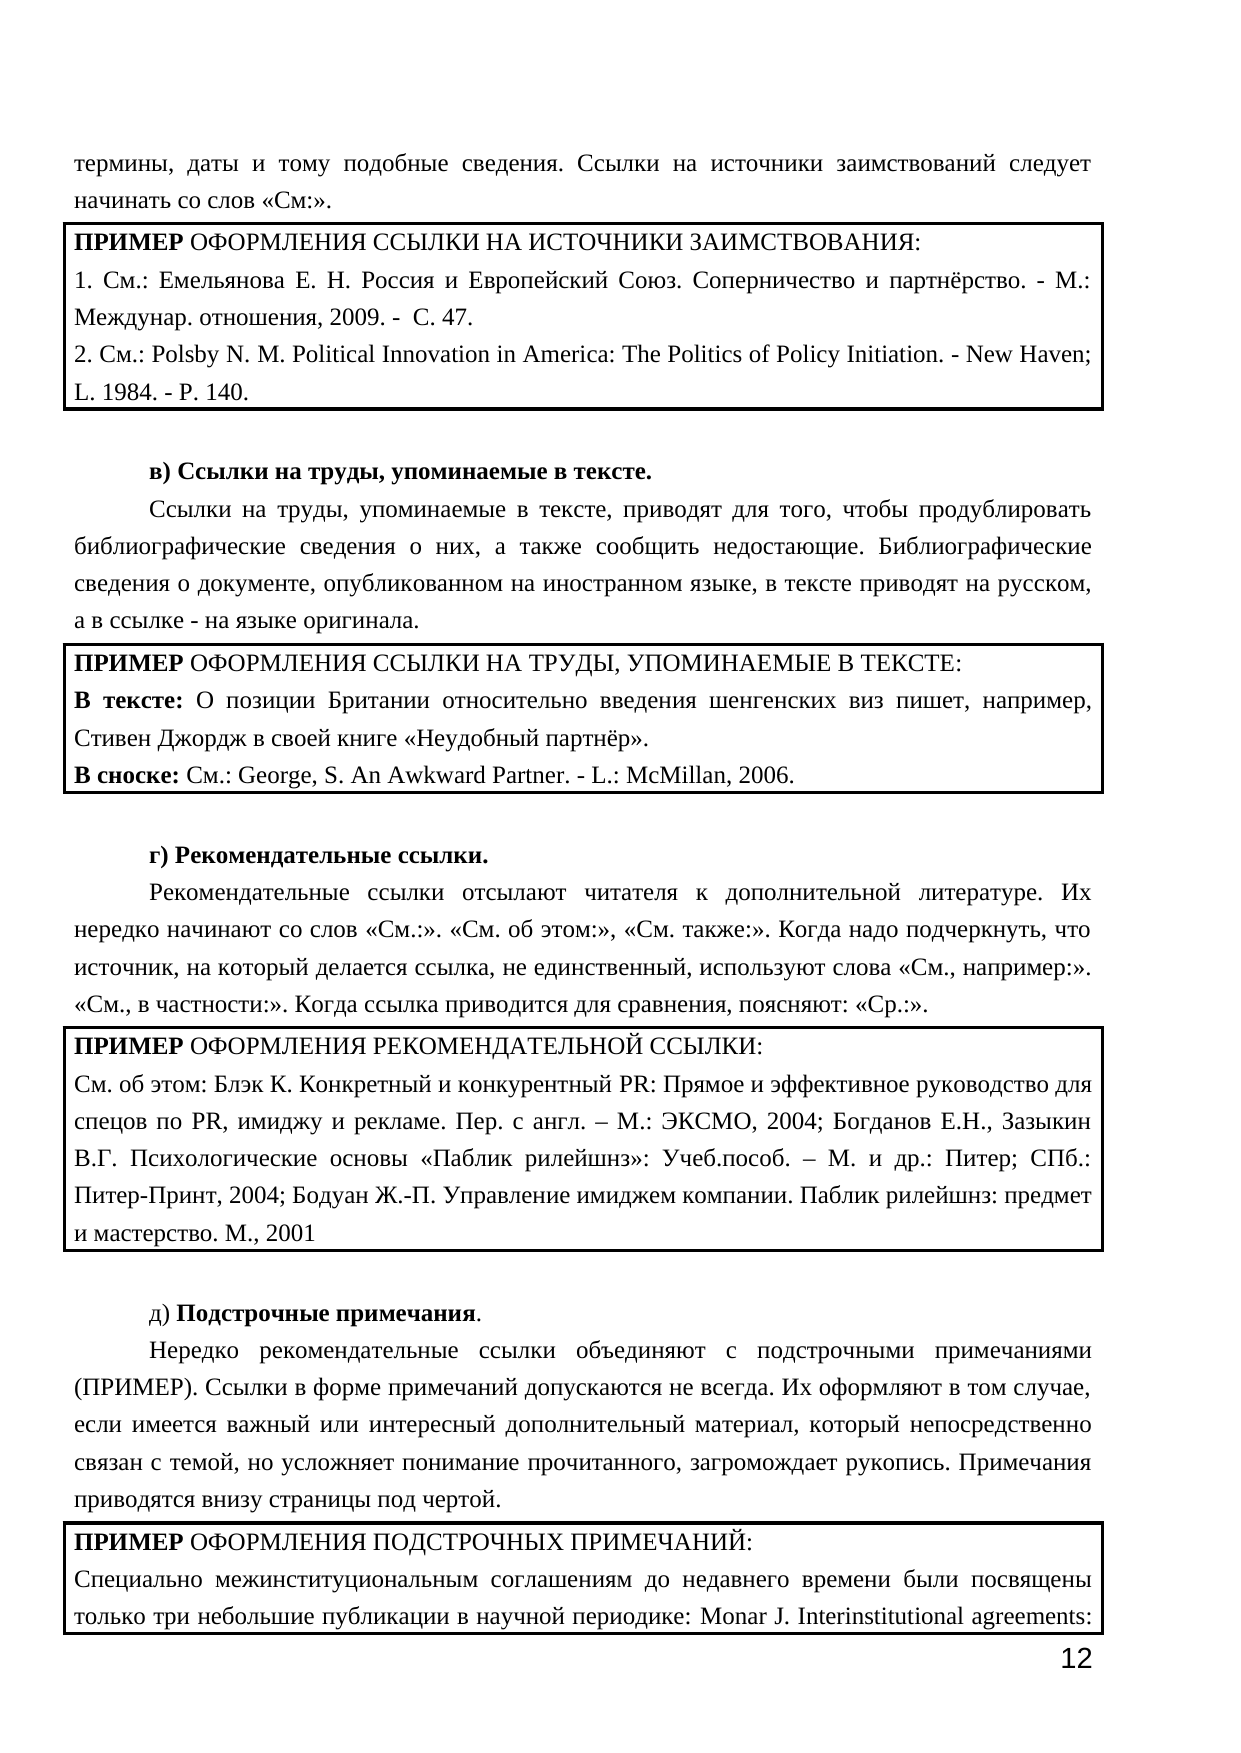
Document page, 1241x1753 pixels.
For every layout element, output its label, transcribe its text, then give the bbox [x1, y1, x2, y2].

text Ссылки на труды, упоминаемые в тексте, приводят для того, чтобы продублировать библиографические сведения о них, а также сообщить недостающие. Библиографические сведения о документе, опубликованном на иностранном языке, в тексте приводят на русском, а в ссылке - на языке оригинала. [74, 494, 1092, 634]
text в) Ссылки на труды, упоминаемые в тексте. [74, 456, 1092, 485]
text ПРИМЕР ОФОРМЛЕНИЯ ССЫЛКИ НА ИСТОЧНИКИ ЗАИМСТВОВАНИЯ: [66, 225, 1101, 256]
text 2. См.: Polsby N. М. Political Innovation in America: The Politics of Policy Initiation. - New Haven; L. 1984. - P. 140. [66, 334, 1101, 407]
text Рекомендательные ссылки отсылают читателя к дополнительной литературе. Их нередко начинают со слов «См.:». «См. об этом:», «См. также:». Когда надо подчеркнуть, что источник, на который делается ссылка, не единственный, используют слова «См., например:». «См., в частности:». Когда ссылка приводится для сравнения, поясняют: «Ср.:». [74, 877, 1092, 1018]
text ПРИМЕР ОФОРМЛЕНИЯ РЕКОМЕНДАТЕЛЬНОЙ ССЫЛКИ: [66, 1029, 1101, 1060]
text ПРИМЕР ОФОРМЛЕНИЯ ССЫЛКИ НА ТРУДЫ, УПОМИНАЕМЫЕ В ТЕКСТЕ: [66, 646, 1101, 677]
text В тексте: О позиции Британии относительно введения шенгенских виз пишет, например, Стивен Джордж в своей книге «Неудобный партнёр». [66, 680, 1101, 751]
text См. об этом: Блэк К. Конкретный и конкурентный PR: Прямое и эффективное руководство для спецов по PR, имиджу и рекламе. Пер. с англ. – М.: ЭКСМО, 2004; Богданов Е.Н., Зазыкин В.Г. Психологические основы «Паблик рилейшнз»: Учеб.пособ. – М. и др.: Питер; СПб.: Питер-Принт, 2004; Бодуан Ж.-П. Управление имиджем компании. Паблик рилейшнз: предмет и мастерство. М., 2001 [66, 1063, 1101, 1249]
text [66, 1559, 1101, 1632]
text В сноске: См.: George, S. An Awkward Partner. - L.: McMillan, 2006. [66, 755, 1101, 791]
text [74, 148, 1092, 214]
text ПРИМЕР ОФОРМЛЕНИЯ ПОДСТРОЧНЫХ ПРИМЕЧАНИЙ: [66, 1525, 1101, 1555]
text д) Подстрочные примечания. [74, 1298, 1092, 1326]
text г) Рекомендательные ссылки. [74, 840, 1092, 868]
text 1. См.: Емельянова Е. Н. Россия и Европейский Союз. Соперничество и партнёрство. - М.: Междунар. отношения, 2009. - С. 47. [66, 259, 1101, 331]
text Нередко рекомендательные ссылки объединяют с подстрочными примечаниями (ПРИМЕР). Ссылки в форме примечаний допускаются не всегда. Их оформляют в том случае, если имеется важный или интересный дополнительный материал, который непосредственно связан с темой, но усложняет понимание прочитанного, загромождает рукопись. Примечания приводятся внизу страницы под чертой. [74, 1335, 1092, 1513]
